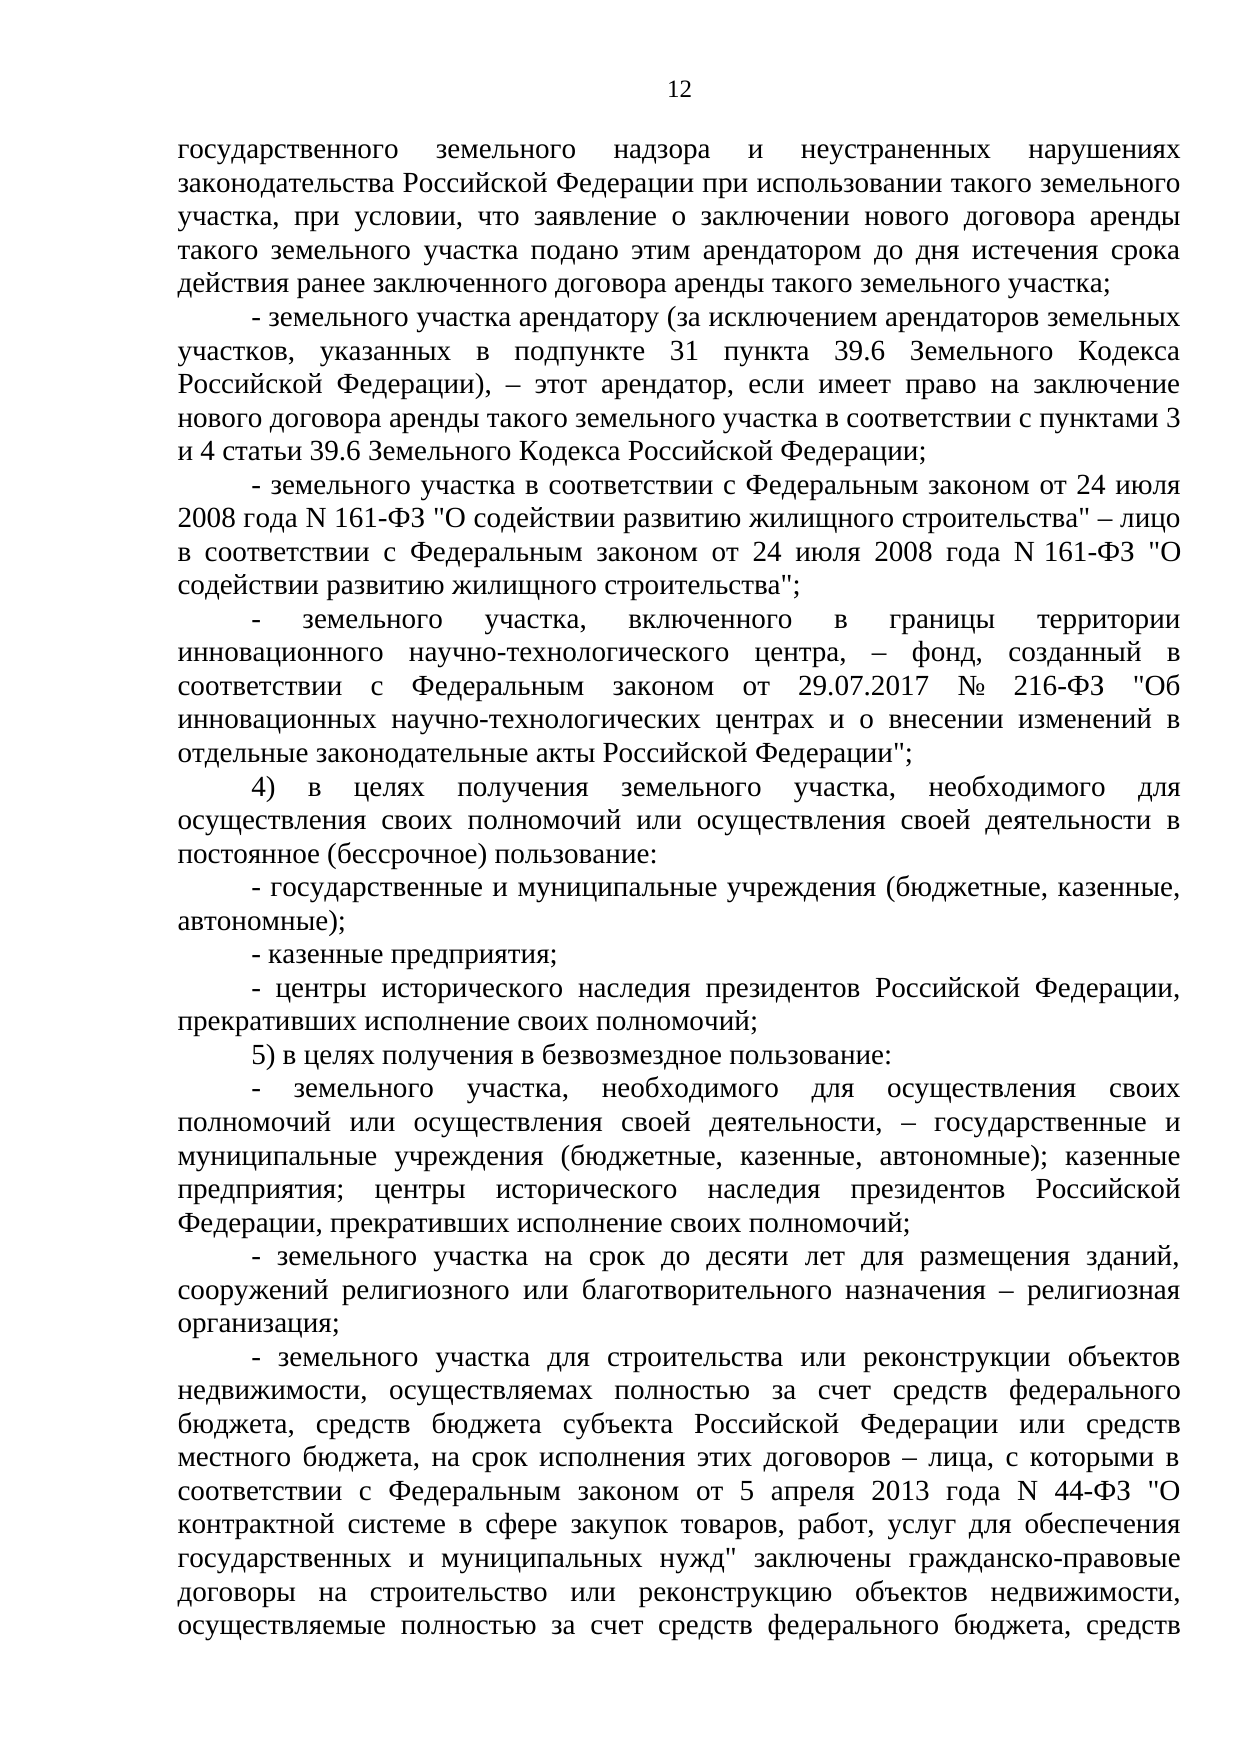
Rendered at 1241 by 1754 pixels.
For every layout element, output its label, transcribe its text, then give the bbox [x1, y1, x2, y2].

text 5) в целях получения в безвозмездное пользование: [177, 1037, 1181, 1071]
text - земельного участка, включенного в границы территории инновационного научно-технологического центра, – фонд, созданный в соответствии с Федеральным законом от 29.07.2017 № 216-ФЗ "Об инновационных научно-технологических центрах и о внесении изменений в отдельные законодательные акты Российской Федерации"; [177, 601, 1181, 769]
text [177, 1339, 1181, 1641]
text - казенные предприятия; [177, 936, 1181, 970]
text - земельного участка в соответствии с Федеральным законом от 24 июля 2008 года N 161-ФЗ "О содействии развитию жилищного строительства" – лицо в соответствии с Федеральным законом от 24 июля 2008 года N 161-ФЗ "О содействии развитию жилищного строительства"; [177, 467, 1181, 601]
text - государственные и муниципальные учреждения (бюджетные, казенные, автономные); [177, 869, 1181, 936]
text - земельного участка арендатору (за исключением арендаторов земельных участков, указанных в подпункте 31 пункта 39.6 Земельного Кодекса Российской Федерации), – этот арендатор, если имеет право на заключение нового договора аренды такого земельного участка в соответствии с пунктами 3 и 4 статьи 39.6 Земельного Кодекса Российской Федерации; [177, 299, 1181, 467]
text - земельного участка, необходимого для осуществления своих полномочий или осуществления своей деятельности, – государственные и муниципальные учреждения (бюджетные, казенные, автономные); казенные предприятия; центры исторического наследия президентов Российской Федерации, прекративших исполнение своих полномочий; [177, 1071, 1181, 1238]
text 4) в целях получения земельного участка, необходимого для осуществления своих полномочий или осуществления своей деятельности в постоянное (бессрочное) пользование: [177, 769, 1181, 869]
text - центры исторического наследия президентов Российской Федерации, прекративших исполнение своих полномочий; [177, 970, 1181, 1037]
text - земельного участка на срок до десяти лет для размещения зданий, сооружений религиозного или благотворительного назначения – религиозная организация; [177, 1238, 1181, 1339]
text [177, 131, 1181, 299]
